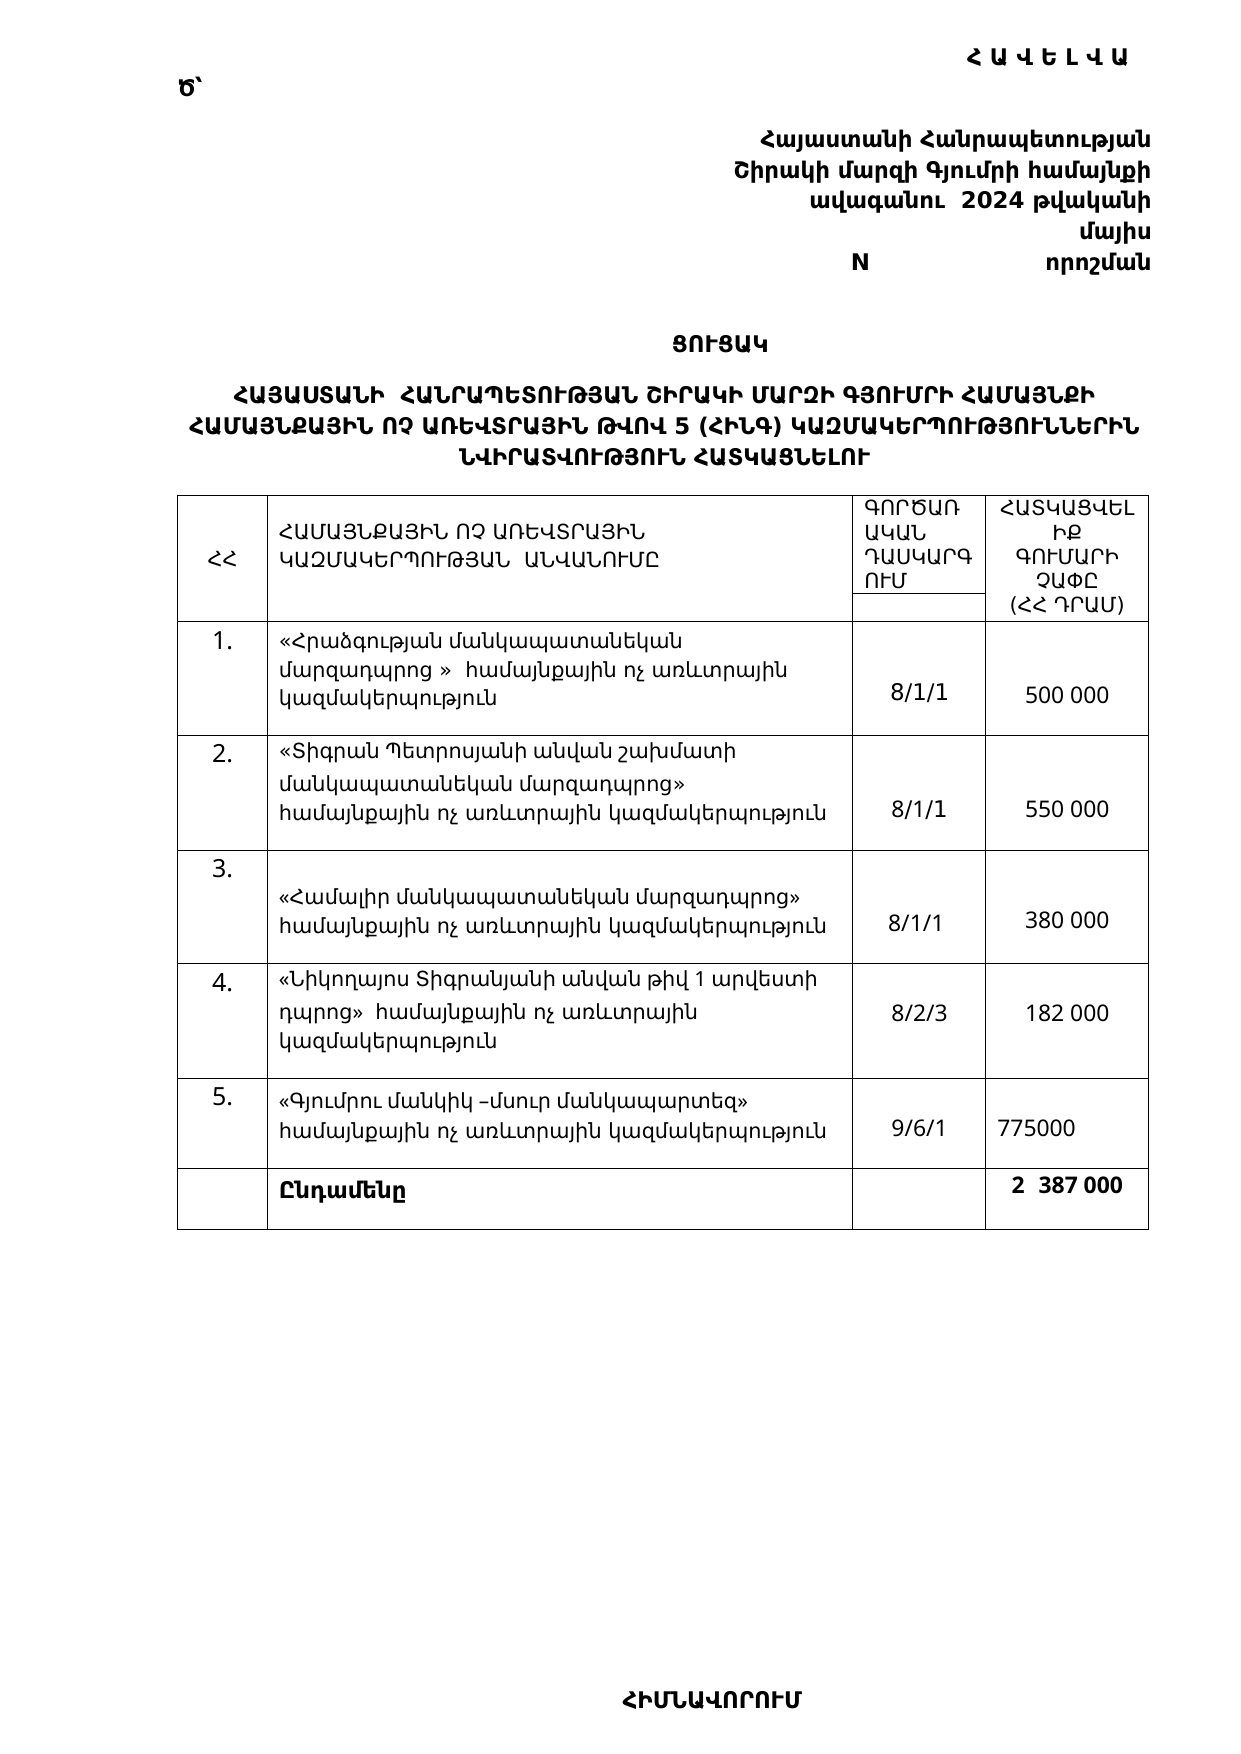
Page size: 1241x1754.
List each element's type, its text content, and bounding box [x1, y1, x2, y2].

table_cell «Համալիր մանկապատանեկան մարզադպրոց» համայնքային ոչ առևտրային կազմակերպություն [268, 851, 852, 963]
table_cell 5. [178, 1079, 267, 1168]
text ՑՈՒՑԱԿ [177, 331, 1152, 358]
text ՀԻՄՆԱՎՈՐՈՒՄ [177, 1687, 1152, 1714]
table_cell 775000 [986, 1079, 1148, 1168]
table_cell [853, 594, 985, 621]
table_header ՀԱՏԿԱՑՎԵԼԻՔ ԳՈՒՄԱՐԻ ՉԱՓԸ (ՀՀ ԴՐԱՄ) [986, 496, 1148, 621]
table_cell 8/1/1 [853, 622, 985, 735]
table_cell 8/1/1 [853, 736, 985, 849]
text Հ Ա Վ Ե Լ Վ Ա Ծ՝ [177, 44, 1152, 102]
table_cell 8/2/3 [853, 964, 985, 1078]
table_header ՀՀ [178, 496, 267, 621]
table_cell 1. [178, 622, 267, 735]
table_header ՀԱՄԱՅՆՔԱՅԻՆ ՈՉ ԱՌԵՎՏՐԱՅԻՆ ԿԱԶՄԱԿԵՐՊՈՒԹՅԱՆ ԱՆՎԱՆՈՒՄԸ [268, 496, 852, 621]
table_cell 8/1/1 [853, 851, 985, 963]
table_cell 550 000 [986, 736, 1148, 849]
table_cell «Տիգրան Պետրոսյանի անվան շախմատի մանկապատանեկան մարզադպրոց» համայնքային ոչ առևտրային կազմակերպություն [268, 736, 852, 849]
table_cell 2. [178, 736, 267, 849]
table_cell 380 000 [986, 851, 1148, 963]
table_cell 9/6/1 [853, 1079, 985, 1168]
table_cell Ընդամենը [268, 1169, 852, 1229]
table_cell 182 000 [986, 964, 1148, 1078]
table_cell 4. [178, 964, 267, 1078]
text Շիրակի մարզի Գյումրի համայնքի [177, 157, 1152, 184]
table_cell 500 000 [986, 622, 1148, 735]
table_cell «Գյումրու մանկիկ –մսուր մանկապարտեզ» համայնքային ոչ առևտրային կազմակերպություն [268, 1079, 852, 1168]
table_cell «Հրաձգության մանկապատանեկան մարզադպրոց » համայնքային ոչ առևտրային կազմակերպություն [268, 622, 852, 735]
table_cell [178, 1169, 267, 1229]
table_cell 3. [178, 851, 267, 963]
text Հայաստանի Հանրապետության [177, 126, 1152, 153]
text ՀԱՅԱՍՏԱՆԻ ՀԱՆՐԱՊԵՏՈՒԹՅԱՆ ՇԻՐԱԿԻ ՄԱՐԶԻ ԳՅՈՒՄՐԻ ՀԱՄԱՅՆՔԻ ՀԱՄԱՅՆՔԱՅԻՆ ՈՉ ԱՌԵՎՏՐԱՅԻՆ ԹՎՈՎ 5 (ՀԻՆԳ) ԿԱԶՄԱԿԵՐՊՈՒԹՅՈՒՆՆԵՐԻՆ ՆՎԻՐԱՏՎՈՒԹՅՈՒՆ ՀԱՏԿԱՑՆԵԼՈՒ [177, 382, 1152, 470]
table_header ԳՈՐԾԱՌԱԿԱՆ ԴԱՍԿԱՐԳՈՒՄ [853, 496, 985, 593]
table_cell [853, 1169, 985, 1229]
text ավագանու 2024 թվականի [177, 188, 1152, 214]
text մայիս N որոշման [177, 218, 1152, 276]
table_cell «Նիկողայոս Տիգրանյանի անվան թիվ 1 արվեստի դպրոց» համայնքային ոչ առևտրային կազմակերպություն [268, 964, 852, 1078]
table_cell 2 387 000 [986, 1169, 1148, 1229]
